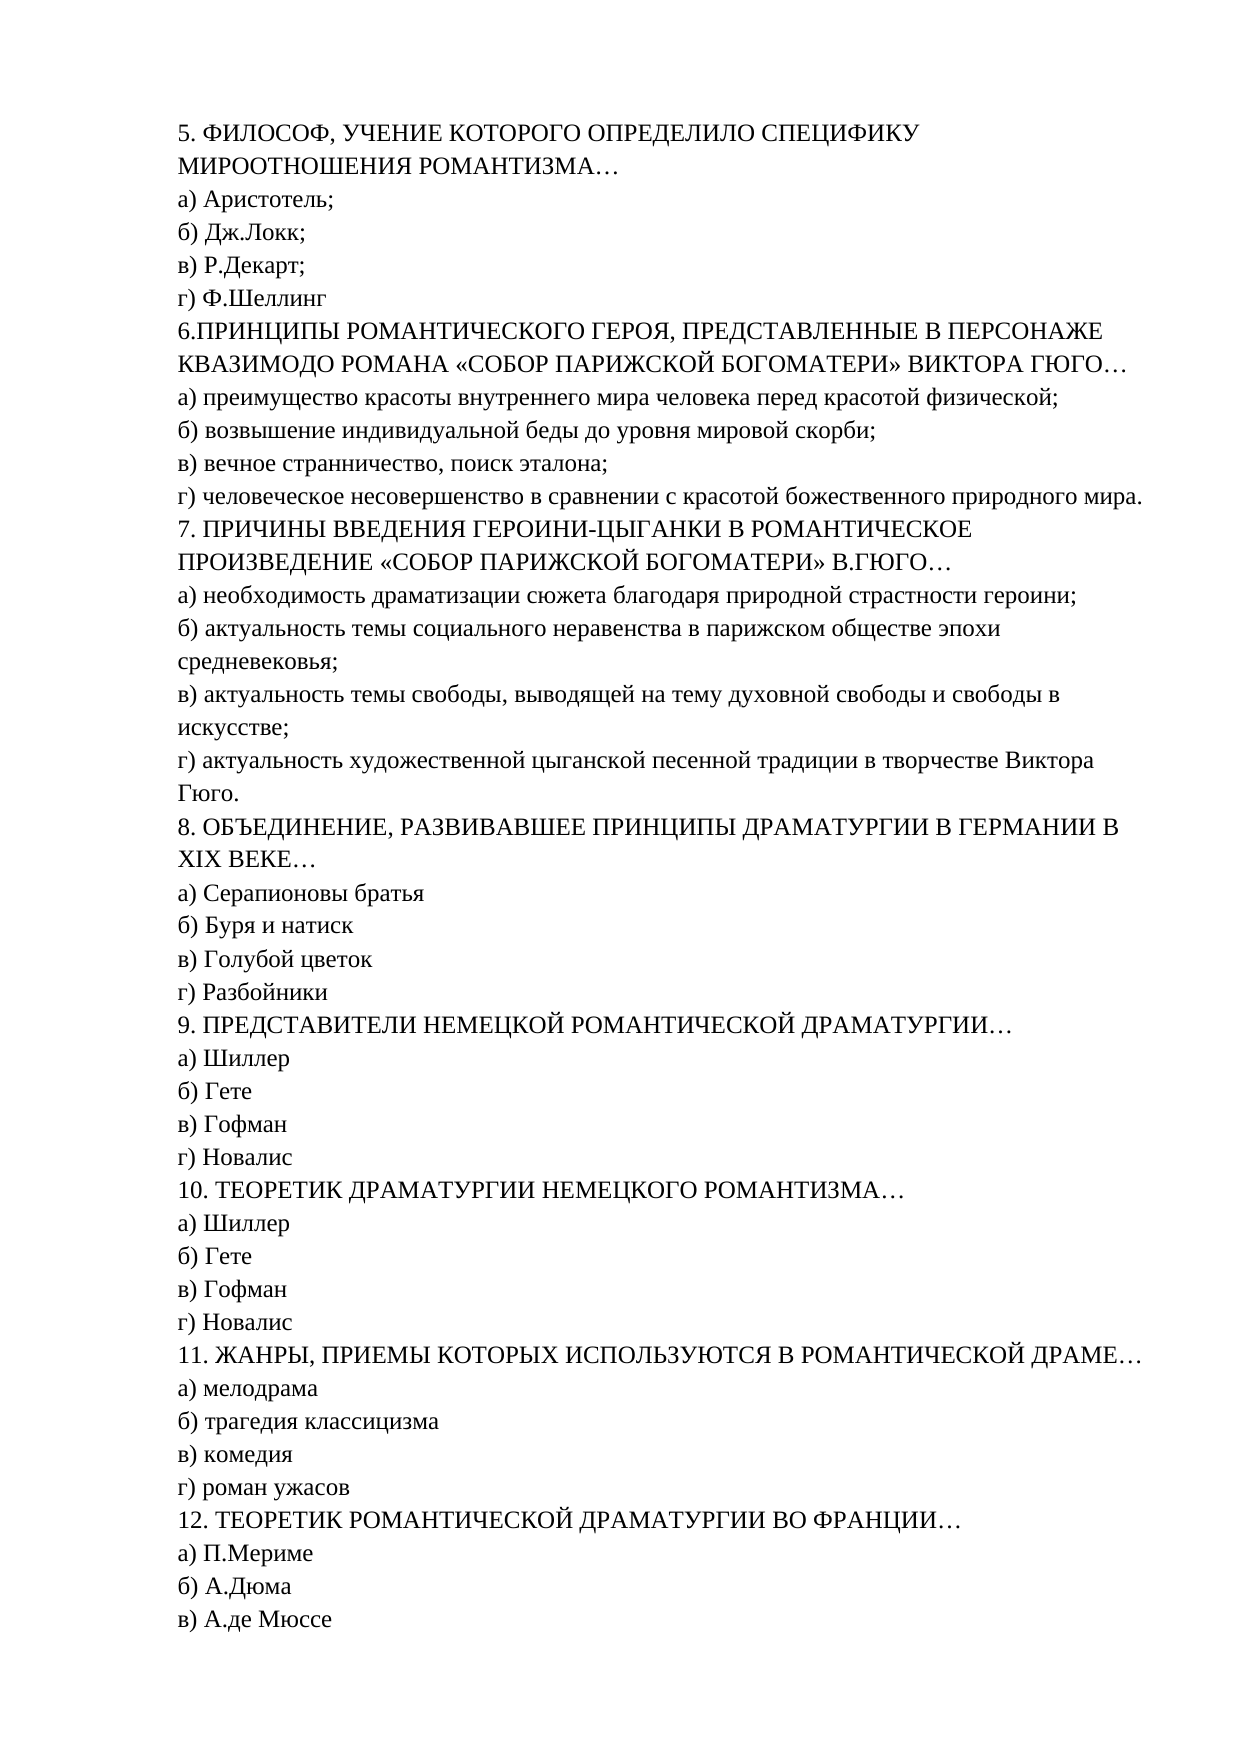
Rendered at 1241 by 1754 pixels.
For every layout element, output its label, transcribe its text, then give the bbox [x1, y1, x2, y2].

text б) А.Дюма [177, 1571, 1152, 1600]
text а) Аристотель; [177, 184, 1152, 213]
text в) актуальность темы свободы, выводящей на тему духовной свободы и свободы в искусстве; [177, 679, 1152, 741]
text а) П.Мериме [177, 1538, 1152, 1567]
text 6.ПРИНЦИПЫ РОМАНТИЧЕСКОГО ГЕРОЯ, ПРЕДСТАВЛЕННЫЕ В ПЕРСОНАЖЕ КВАЗИМОДО РОМАНА «СОБОР ПАРИЖСКОЙ БОГОМАТЕРИ» ВИКТОРА ГЮГО… [177, 316, 1152, 378]
text в) Голубой цветок [177, 944, 1152, 972]
text а) Шиллер [177, 1043, 1152, 1071]
text в) комедия [177, 1439, 1152, 1468]
text 12. ТЕОРЕТИК РОМАНТИЧЕСКОЙ ДРАМАТУРГИИ ВО ФРАНЦИИ… [177, 1505, 1152, 1534]
text в) Гофман [177, 1109, 1152, 1137]
text б) возвышение индивидуальной беды до уровня мировой скорби; [177, 415, 1152, 444]
text а) мелодрама [177, 1373, 1152, 1402]
text 7. ПРИЧИНЫ ВВЕДЕНИЯ ГЕРОИНИ-ЦЫГАНКИ В РОМАНТИЧЕСКОЕ ПРОИЗВЕДЕНИЕ «СОБОР ПАРИЖСКОЙ БОГОМАТЕРИ» В.ГЮГО… [177, 514, 1152, 576]
text б) Буря и натиск [177, 911, 1152, 939]
text 10. ТЕОРЕТИК ДРАМАТУРГИИ НЕМЕЦКОГО РОМАНТИЗМА… [177, 1175, 1152, 1203]
text г) роман ужасов [177, 1472, 1152, 1501]
text а) Шиллер [177, 1208, 1152, 1237]
text б) Дж.Локк; [177, 217, 1152, 246]
text в) вечное странничество, поиск эталона; [177, 448, 1152, 477]
text 8. ОБЪЕДИНЕНИЕ, РАЗВИВАВШЕЕ ПРИНЦИПЫ ДРАМАТУРГИИ В ГЕРМАНИИ В XIX ВЕКЕ… [177, 812, 1152, 873]
text г) Разбойники [177, 977, 1152, 1005]
text в) А.де Мюссе [177, 1604, 1152, 1633]
text в) Гофман [177, 1274, 1152, 1303]
text г) человеческое несовершенство в сравнении с красотой божественного природного мира. [177, 481, 1152, 510]
text б) Гете [177, 1241, 1152, 1269]
text 11. ЖАНРЫ, ПРИЕМЫ КОТОРЫХ ИСПОЛЬЗУЮТСЯ В РОМАНТИЧЕСКОЙ ДРАМЕ… [177, 1340, 1152, 1369]
text г) Новалис [177, 1307, 1152, 1336]
text 9. ПРЕДСТАВИТЕЛИ НЕМЕЦКОЙ РОМАНТИЧЕСКОЙ ДРАМАТУРГИИ… [177, 1010, 1152, 1038]
text а) необходимость драматизации сюжета благодаря природной страстности героини; [177, 580, 1152, 609]
text в) Р.Декарт; [177, 250, 1152, 279]
text б) Гете [177, 1076, 1152, 1104]
text а) преимущество красоты внутреннего мира человека перед красотой физической; [177, 382, 1152, 411]
text г) Новалис [177, 1142, 1152, 1171]
text г) Ф.Шеллинг [177, 283, 1152, 312]
text г) актуальность художественной цыганской песенной традиции в творчестве Виктора Гюго. [177, 746, 1152, 807]
text б) трагедия классицизма [177, 1406, 1152, 1435]
text б) актуальность темы социального неравенства в парижском обществе эпохи средневековья; [177, 613, 1152, 675]
text а) Серапионовы братья [177, 878, 1152, 906]
text 5. ФИЛОСОФ, УЧЕНИЕ КОТОРОГО ОПРЕДЕЛИЛО СПЕЦИФИКУ МИРООТНОШЕНИЯ РОМАНТИЗМА… [177, 118, 1152, 180]
